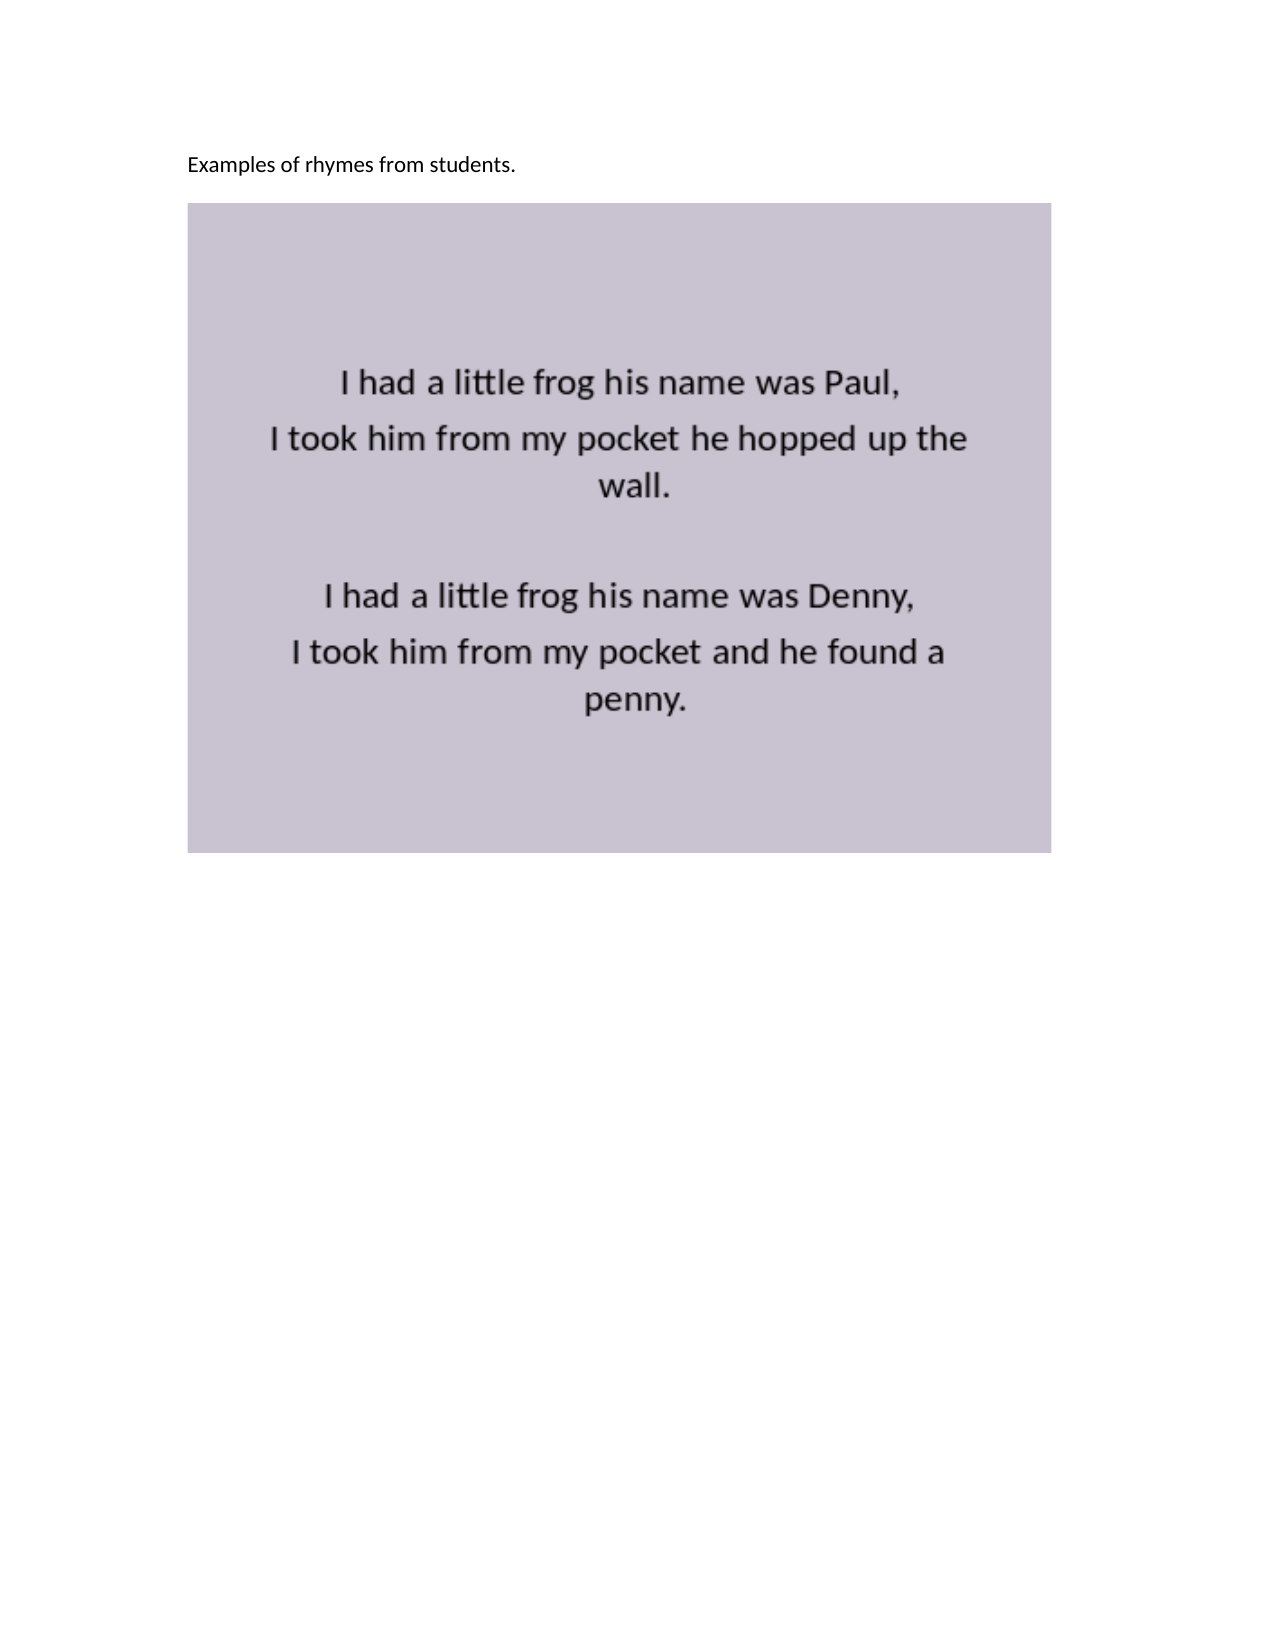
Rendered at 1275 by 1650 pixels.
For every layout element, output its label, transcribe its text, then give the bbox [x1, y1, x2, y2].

text Examples of rhymes from students. [187, 150, 1125, 178]
